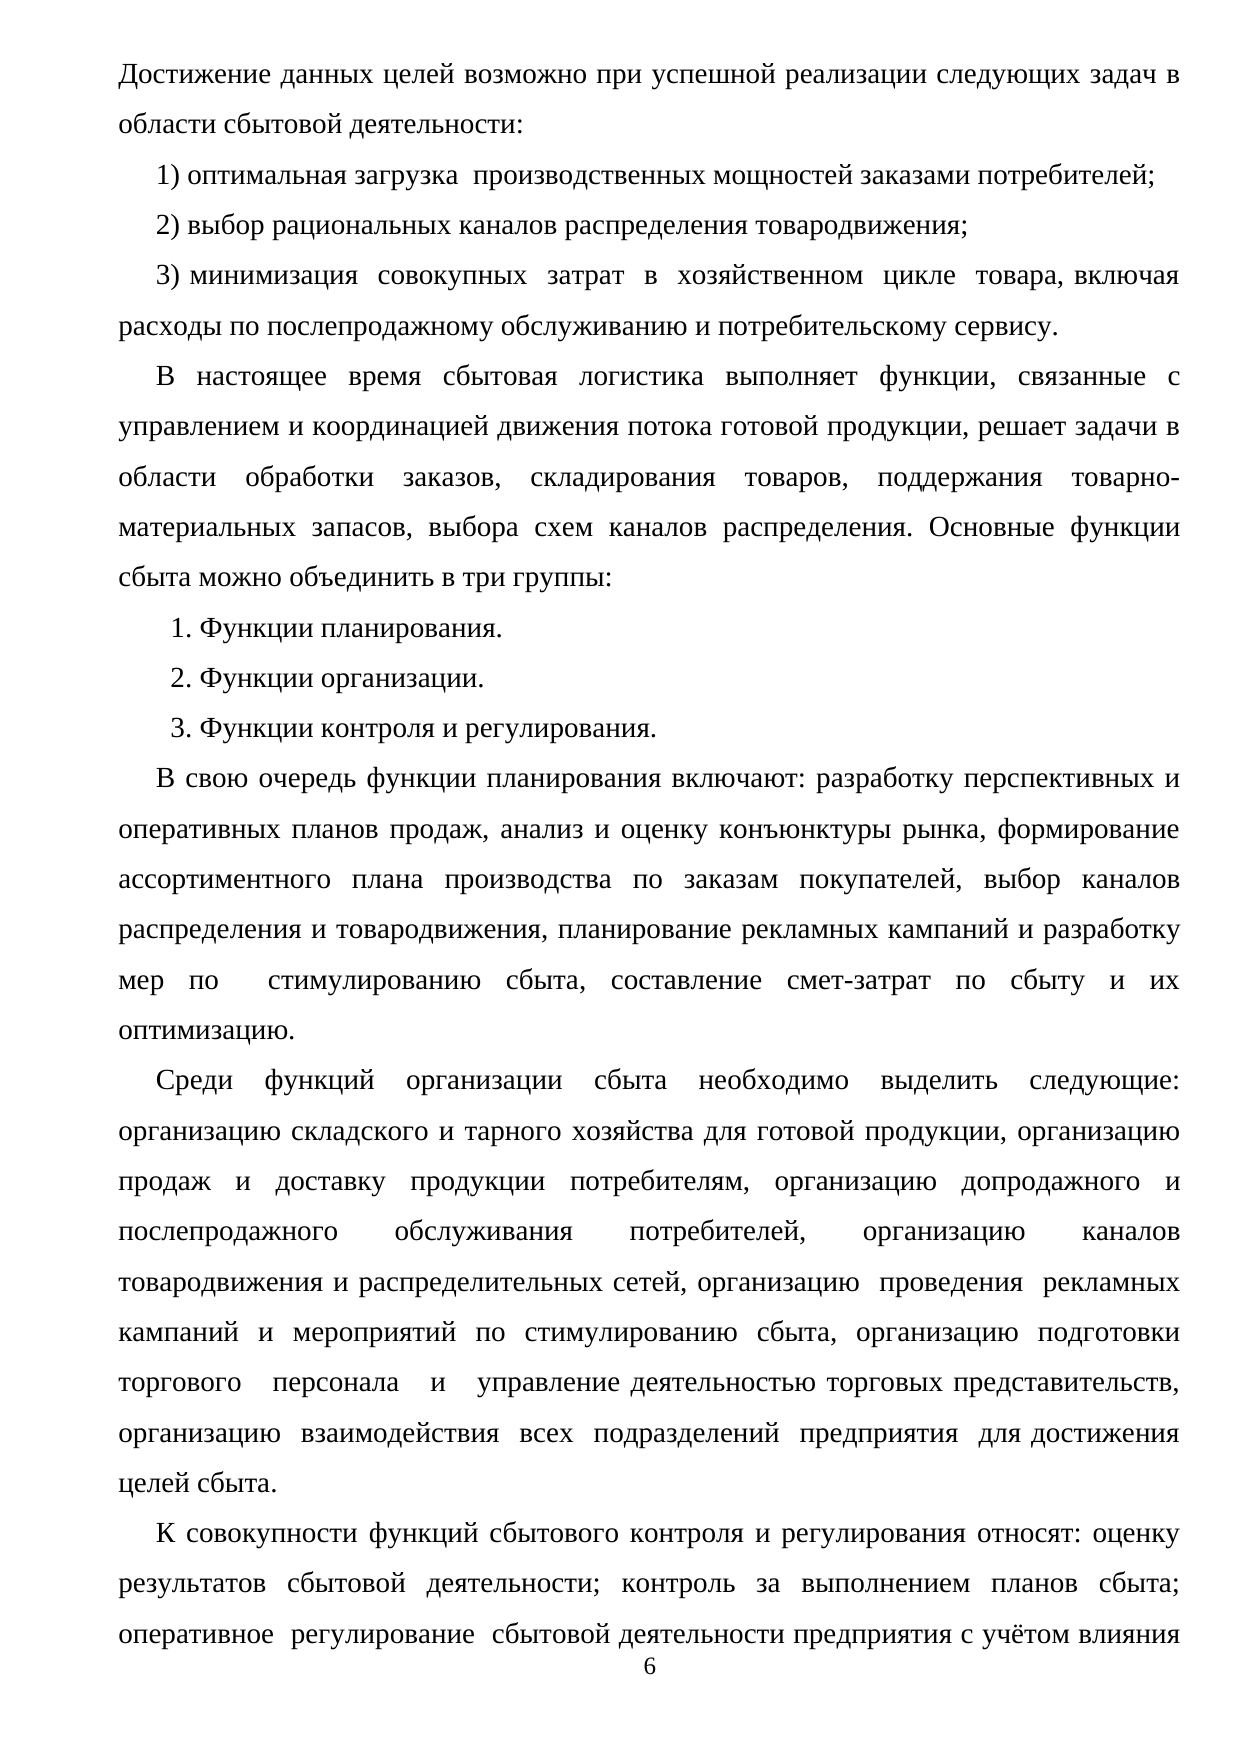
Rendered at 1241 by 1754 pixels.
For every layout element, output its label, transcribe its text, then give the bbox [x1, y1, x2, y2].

text Среди функций организации сбыта необходимо выделить следующие: организацию складского и тарного хозяйства для готовой продукции, организацию продаж и доставку продукции потребителям, организацию допродажного и послепродажного обслуживания потребителей, организацию каналов товародвижения и распределительных сетей, организацию проведения рекламных кампаний и мероприятий по стимулированию сбыта, организацию подготовки торгового персонала и управление деятельностью торговых представительств, организацию взаимодействия всех подразделений предприятия для достижения целей сбыта. [118, 1062, 1181, 1498]
text В настоящее время сбытовая логистика выполняет функции, связанные с управлением и координацией движения потока готовой продукции, решает задачи в области обработки заказов, складирования товаров, поддержания товарно-материальных запасов, выбора схем каналов распределения. Основные функции сбыта можно объединить в три группы: [118, 358, 1181, 593]
text 2) выбор рациональных каналов распределения товародвижения; [118, 207, 1181, 241]
text 2. Функции организации. [118, 660, 1181, 693]
text 1. Функции планирования. [118, 610, 1181, 643]
text 1) оптимальная загрузка производственных мощностей заказами потребителей; [118, 157, 1181, 190]
text 3. Функции контроля и регулирования. [118, 710, 1181, 744]
text 3) минимизация совокупных затрат в хозяйственном цикле товара, включая расходы по послепродажному обслуживанию и потребительскому сервису. [118, 257, 1181, 341]
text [118, 1515, 1181, 1649]
text В свою очередь функции планирования включают: разработку перспективных и оперативных планов продаж, анализ и оценку конъюнктуры рынка, формирование ассортиментного плана производства по заказам покупателей, выбор каналов распределения и товародвижения, планирование рекламных кампаний и разработку мер по стимулированию сбыта, составление смет-затрат по сбыту и их оптимизацию. [118, 761, 1181, 1046]
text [118, 56, 1181, 140]
